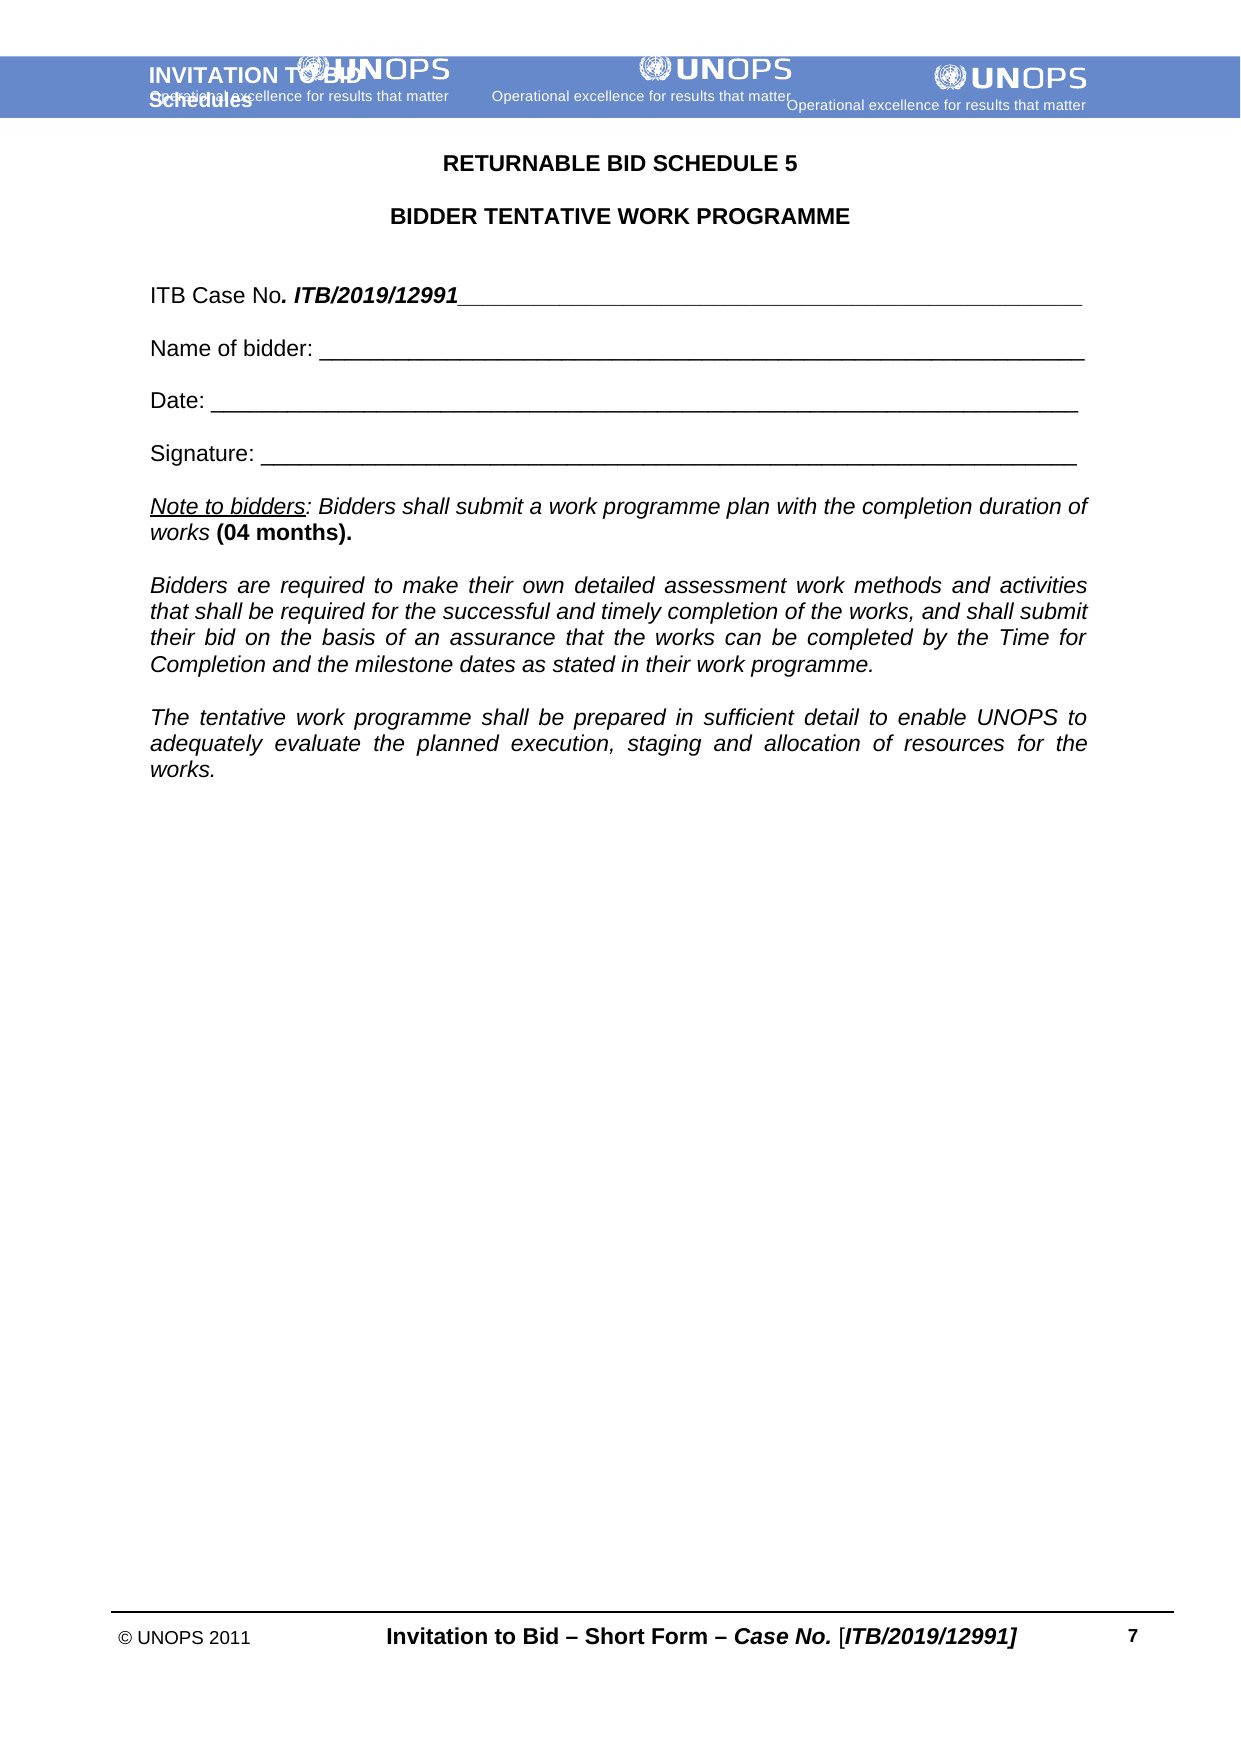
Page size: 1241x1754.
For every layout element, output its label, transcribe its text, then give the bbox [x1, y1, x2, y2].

text Returnable Bid Schedule 5 [150, 150, 1090, 176]
text Bidder TENTATIVE WORK Programme [150, 203, 1090, 229]
text Signature: ________________________________________________________________ [150, 440, 1090, 466]
text Date: ____________________________________________________________________ [150, 387, 1090, 413]
text Name of bidder: ____________________________________________________________ [150, 334, 1090, 361]
subtitle Note to bidders: Bidders shall submit a work programme plan with the completion duration of works (04 months). [150, 493, 1090, 545]
subtitle The tentative work programme shall be prepared in sufficient detail to enable UNOPS to adequately evaluate the planned execution, staging and allocation of resources for the works. [150, 703, 1090, 782]
subtitle Bidders are required to make their own detailed assessment work methods and activities that shall be required for the successful and timely completion of the works, and shall submit their bid on the basis of an assurance that the works can be completed by the Time for Completion and the milestone dates as stated in their work programme. [150, 572, 1090, 677]
text ITB Case No. ITB/2019/12991_________________________________________________ [150, 282, 1090, 308]
